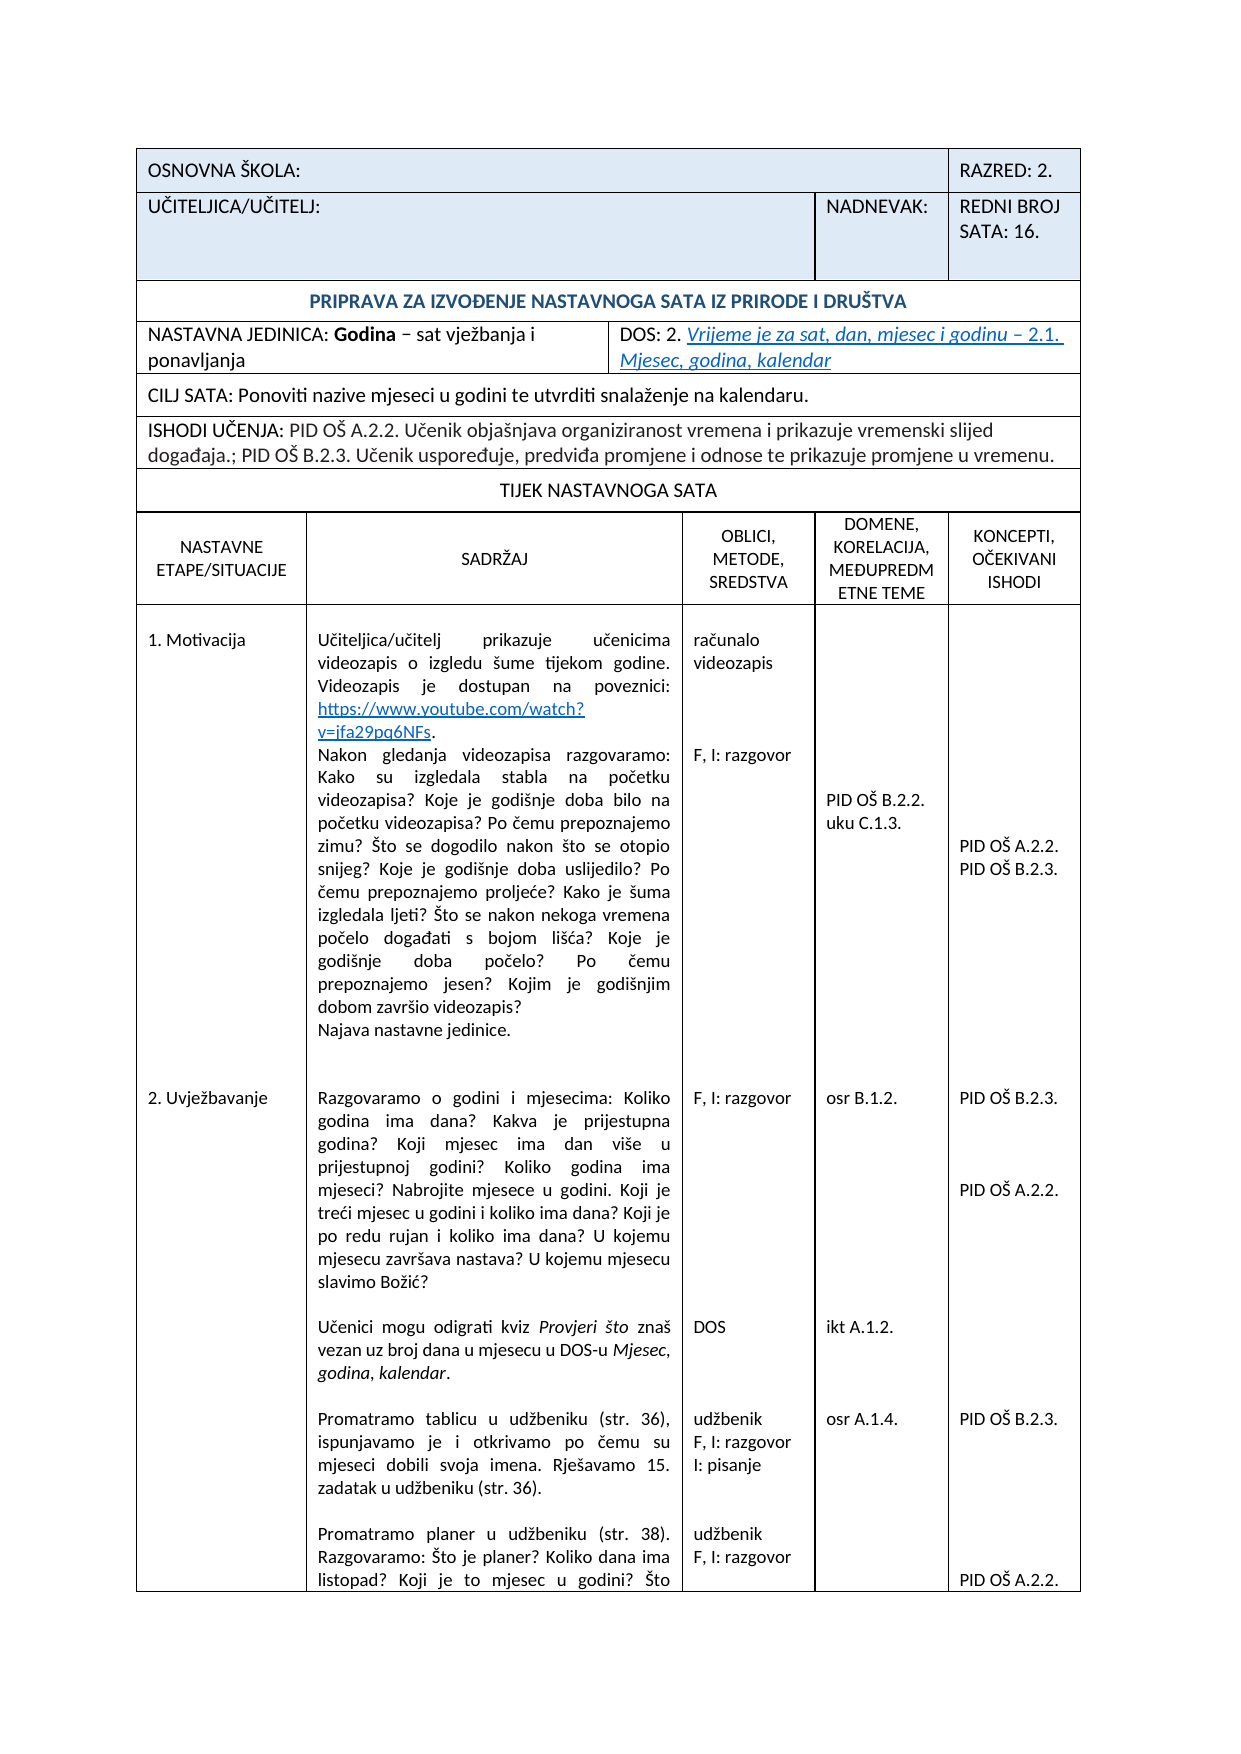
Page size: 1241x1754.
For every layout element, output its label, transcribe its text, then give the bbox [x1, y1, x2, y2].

table_cell SADRŽAJ [307, 513, 682, 604]
table_header OSNOVNA ŠKOLA: [137, 149, 948, 192]
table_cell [949, 605, 1080, 1591]
table_cell DOS: 2. Vrijeme je za sat, dan, mjesec i godinu – 2.1. Mjesec, godina, kalendar [609, 322, 1080, 372]
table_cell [137, 605, 306, 1591]
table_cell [816, 605, 948, 1591]
table_cell PRIPRAVA ZA IZVOĐENJE NASTAVNOGA SATA IZ PRIRODE I DRUŠTVA [137, 281, 1080, 321]
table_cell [683, 605, 814, 1591]
table_cell ISHODI UČENJA: PID OŠ A.2.2. Učenik objašnjava organiziranost vremena i prikazuje vremenski slijed događaja.; PID OŠ B.2.3. Učenik uspoređuje, predviđa promjene i odnose te prikazuje promjene u vremenu. [137, 417, 1080, 468]
table_cell REDNI BROJ SATA: 16. [949, 193, 1080, 279]
table_cell NASTAVNA JEDINICA: Godina − sat vježbanja i ponavljanja [137, 322, 608, 372]
table_header RAZRED: 2. [949, 149, 1080, 192]
table_cell OBLICI, METODE, SREDSTVA [683, 513, 814, 604]
table_cell TIJEK NASTAVNOGA SATA [137, 469, 1080, 511]
table_cell NASTAVNE ETAPE/SITUACIJE [137, 513, 306, 604]
table_cell CILJ SATA: Ponoviti nazive mjeseci u godini te utvrditi snalaženje na kalendaru. [137, 374, 1080, 416]
table_cell DOMENE, KORELACIJA, MEĐUPREDMETNE TEME [816, 513, 948, 604]
table_cell KONCEPTI, OČEKIVANI ISHODI [949, 513, 1080, 604]
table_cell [307, 605, 682, 1591]
table_cell UČITELJICA/UČITELJ: [137, 193, 814, 279]
table_cell NADNEVAK: [816, 193, 948, 279]
